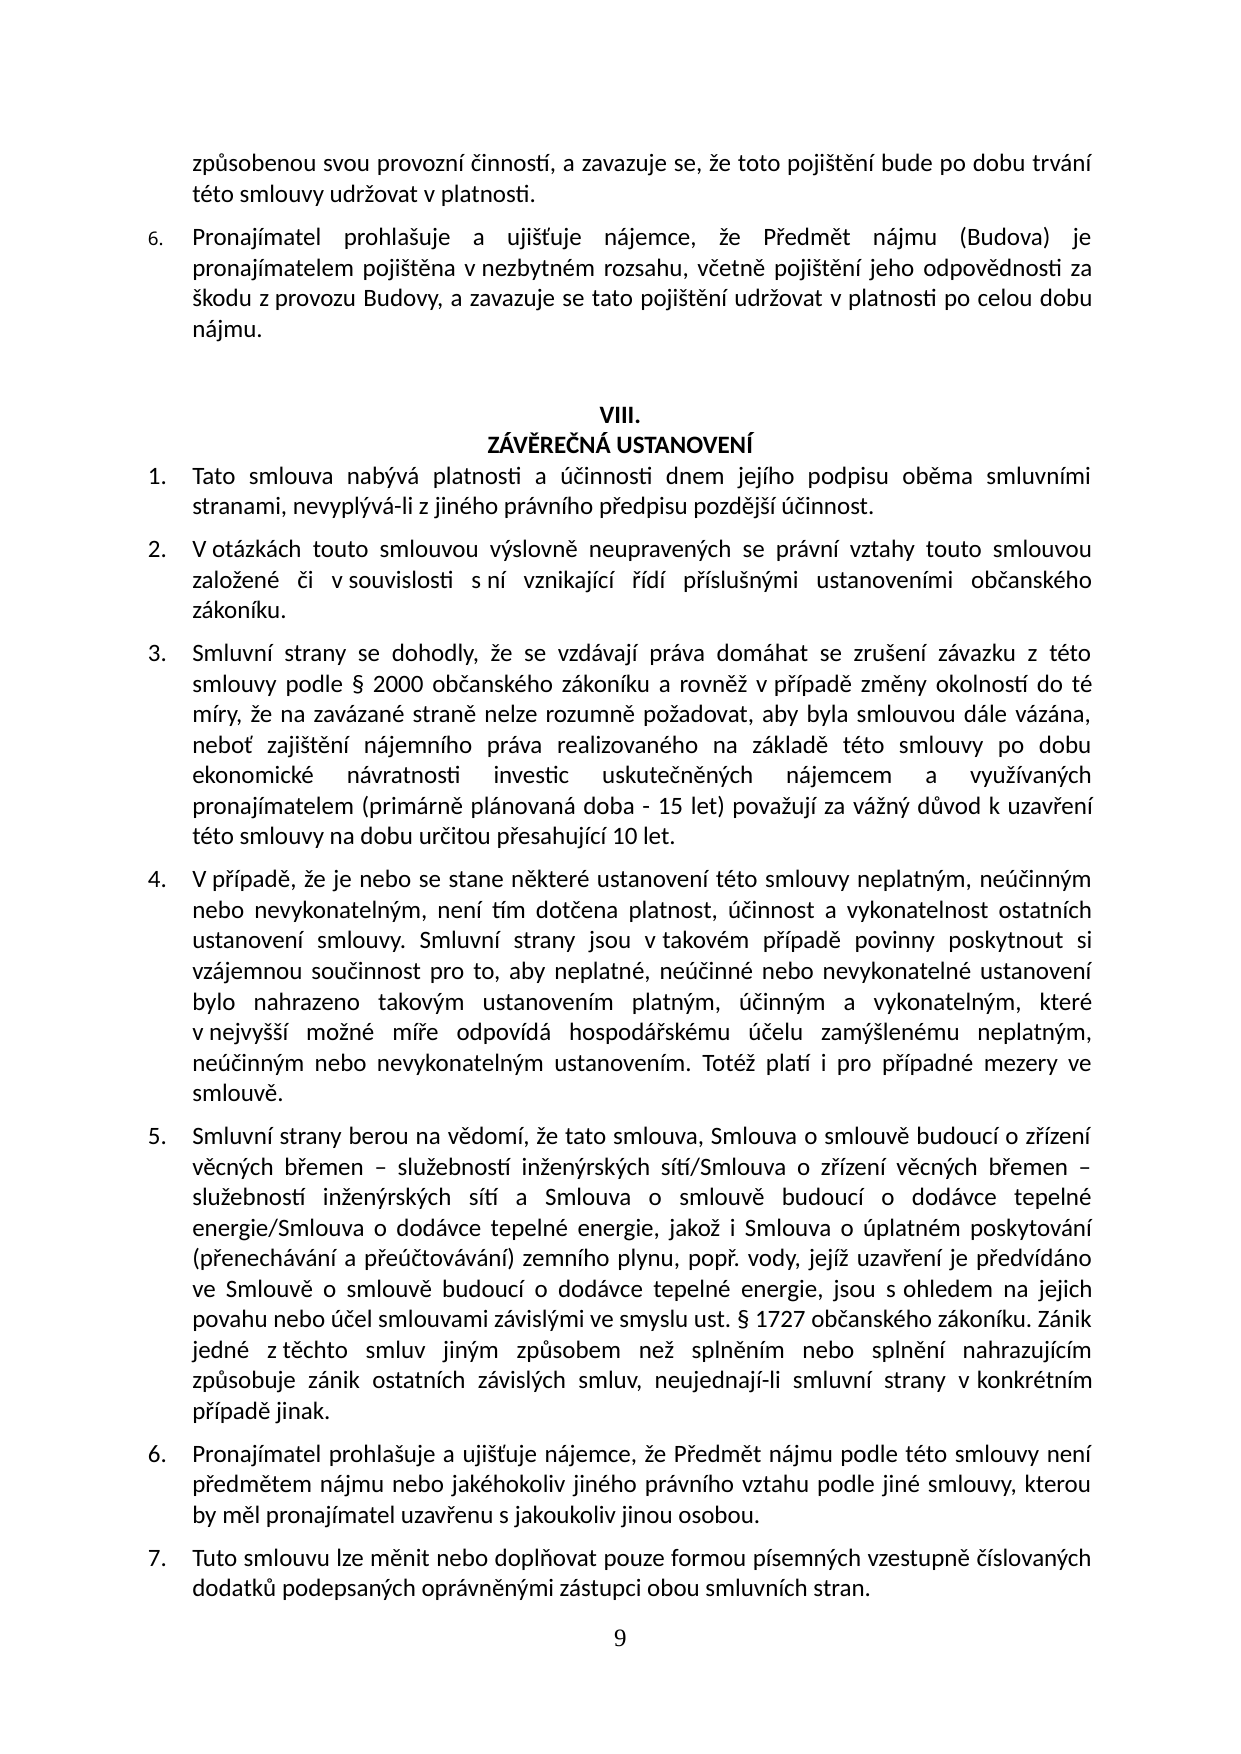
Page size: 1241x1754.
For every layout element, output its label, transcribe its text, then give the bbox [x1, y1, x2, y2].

list Pronajímatel prohlašuje a ujišťuje nájemce, že Předmět nájmu podle této smlouvy není předmětem nájmu nebo jakéhokoliv jiného právního vztahu podle jiné smlouvy, kterou by měl pronajímatel uzavřenu s jakoukoliv jinou osobou. [148, 1438, 1093, 1529]
subtitle viii. [148, 399, 1093, 429]
list V otázkách touto smlouvou výslovně neupravených se právní vztahy touto smlouvou založené či v souvislosti s ní vznikající řídí příslušnými ustanoveními občanského zákoníku. [148, 533, 1093, 625]
list Tato smlouva nabývá platnosti a účinnosti dnem jejího podpisu oběma smluvními stranami, nevyplývá-li z jiného právního předpisu pozdější účinnost. [148, 460, 1093, 521]
list Smluvní strany se dohodly, že se vzdávají práva domáhat se zrušení závazku z této smlouvy podle § 2000 občanského zákoníku a rovněž v případě změny okolností do té míry, že na zavázané straně nelze rozumně požadovat, aby byla smlouvou dále vázána, neboť zajištění nájemního práva realizovaného na základě této smlouvy po dobu ekonomické návratnosti investic uskutečněných nájemcem a využívaných pronajímatelem (primárně plánovaná doba - 15 let) považují za vážný důvod k uzavření této smlouvy na dobu určitou přesahující 10 let. [148, 637, 1093, 851]
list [148, 148, 1093, 209]
list Pronajímatel prohlašuje a ujišťuje nájemce, že Předmět nájmu (Budova) je pronajímatelem pojištěna v nezbytném rozsahu, včetně pojištění jeho odpovědnosti za škodu z provozu Budovy, a zavazuje se tato pojištění udržovat v platnosti po celou dobu nájmu. [148, 221, 1093, 343]
list Smluvní strany berou na vědomí, že tato smlouva, Smlouva o smlouvě budoucí o zřízení věcných břemen – služebností inženýrských sítí/Smlouva o zřízení věcných břemen – služebností inženýrských sítí a Smlouva o smlouvě budoucí o dodávce tepelné energie/Smlouva o dodávce tepelné energie, jakož i Smlouva o úplatném poskytování (přenechávání a přeúčtovávání) zemního plynu, popř. vody, jejíž uzavření je předvídáno ve Smlouvě o smlouvě budoucí o dodávce tepelné energie, jsou s ohledem na jejich povahu nebo účel smlouvami závislými ve smyslu ust. § 1727 občanského zákoníku. Zánik jedné z těchto smluv jiným způsobem než splněním nebo splnění nahrazujícím způsobuje zánik ostatních závislých smluv, neujednají-li smluvní strany v konkrétním případě jinak. [148, 1120, 1093, 1425]
subtitle závěrečná ustanovení [148, 429, 1093, 460]
list V případě, že je nebo se stane některé ustanovení této smlouvy neplatným, neúčinným nebo nevykonatelným, není tím dotčena platnost, účinnost a vykonatelnost ostatních ustanovení smlouvy. Smluvní strany jsou v takovém případě povinny poskytnout si vzájemnou součinnost pro to, aby neplatné, neúčinné nebo nevykonatelné ustanovení bylo nahrazeno takovým ustanovením platným, účinným a vykonatelným, které v nejvyšší možné míře odpovídá hospodářskému účelu zamýšlenému neplatným, neúčinným nebo nevykonatelným ustanovením. Totéž platí i pro případné mezery ve smlouvě. [148, 863, 1093, 1108]
list Tuto smlouvu lze měnit nebo doplňovat pouze formou písemných vzestupně číslovaných dodatků podepsaných oprávněnými zástupci obou smluvních stran. [148, 1542, 1093, 1603]
